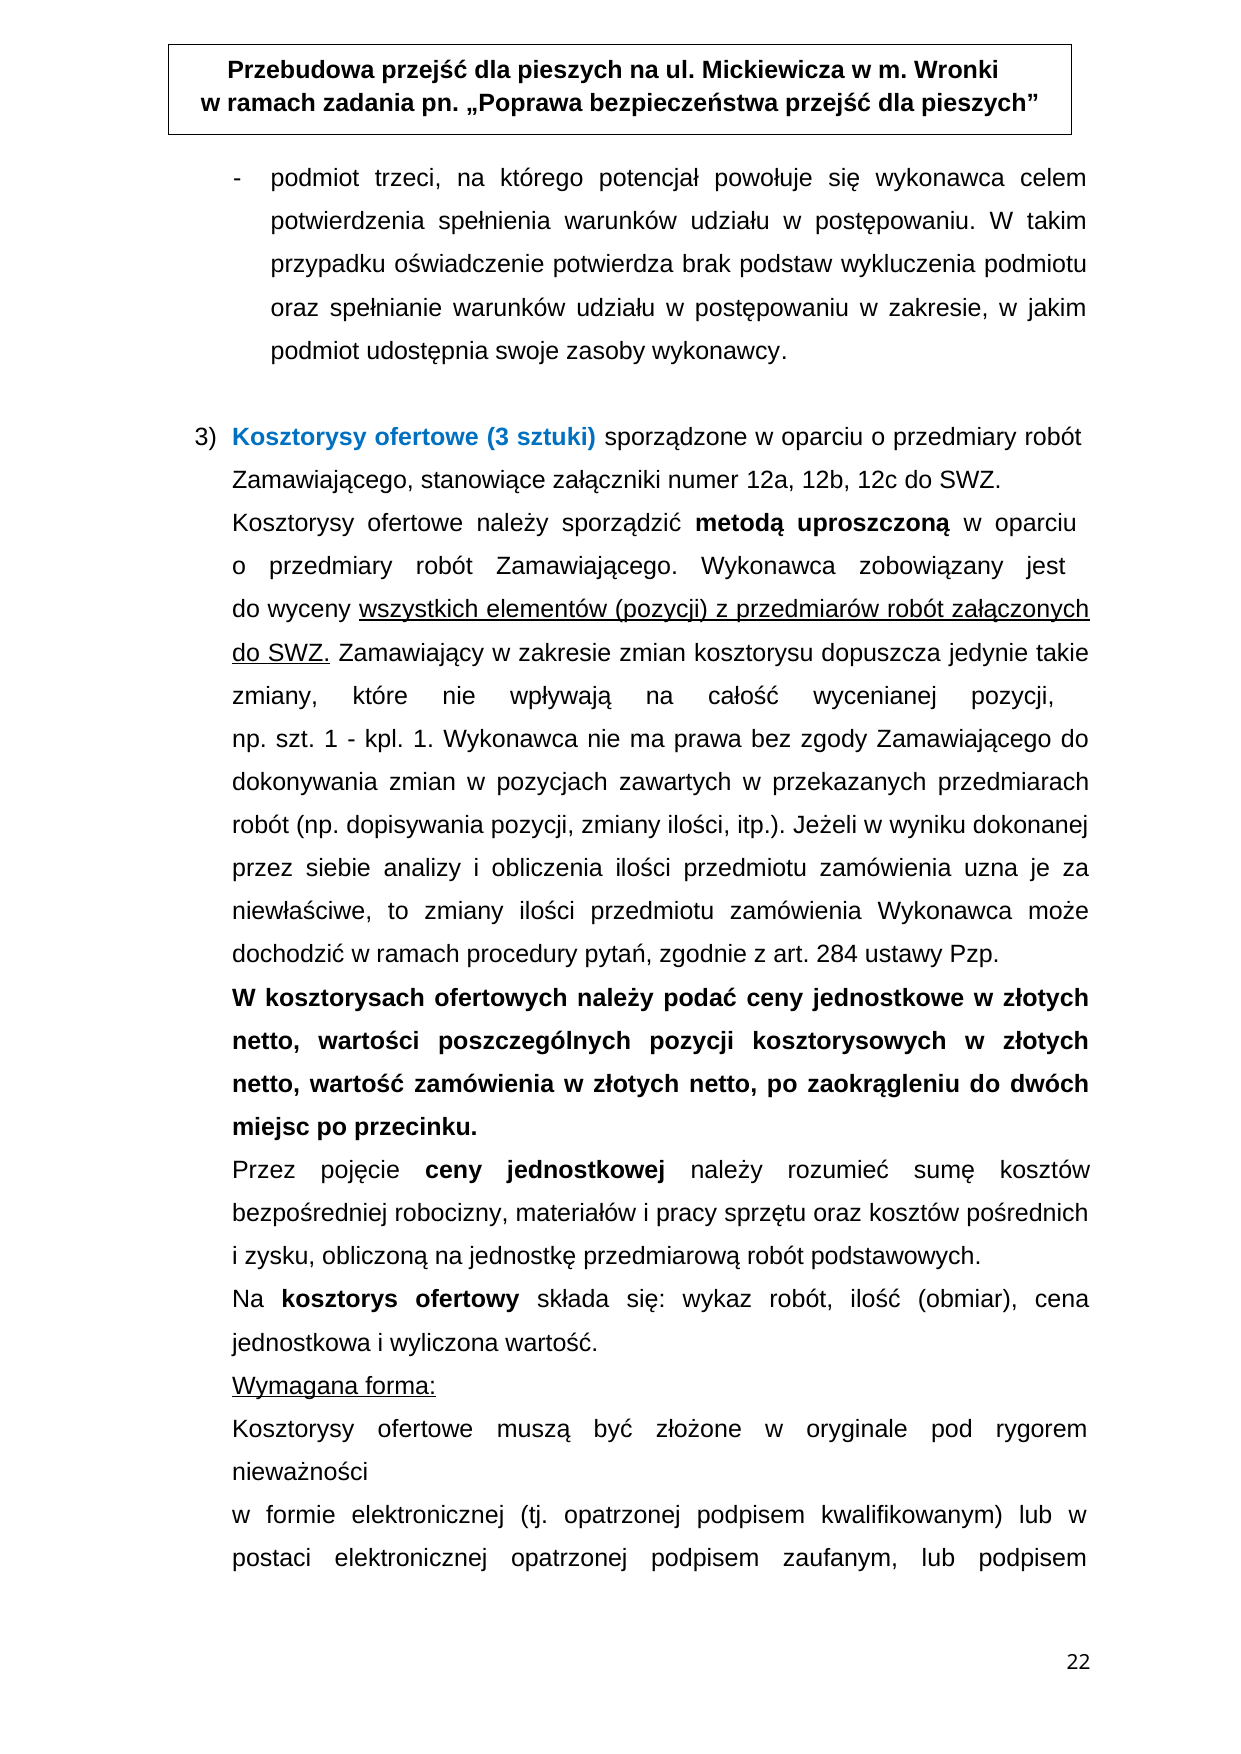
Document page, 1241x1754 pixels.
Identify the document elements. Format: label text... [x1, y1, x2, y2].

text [232, 1414, 1088, 1572]
list Kosztorysy ofertowe należy sporządzić metodą uproszczoną w oparciu o przedmiary robót Zamawiającego. Wykonawca zobowiązany jest do wyceny wszystkich elementów (pozycji) z przedmiarów robót załączonych do SWZ. Zamawiający w zakresie zmian kosztorysu dopuszcza jedynie takie zmiany, które nie wpływają na całość wycenianej pozycji, np. szt. 1 - kpl. 1. Wykonawca nie ma prawa bez zgody Zamawiającego do dokonywania zmian w pozycjach zawartych w przekazanych przedmiarach robót (np. dopisywania pozycji, zmiany ilości, itp.). Jeżeli w wyniku dokonanej przez siebie analizy i obliczenia ilości przedmiotu zamówienia uzna je za niewłaściwe, to zmiany ilości przedmiotu zamówienia Wykonawca może dochodzić w ramach procedury pytań, zgodnie z art. 284 ustawy Pzp. [232, 508, 1090, 968]
list Kosztorysy ofertowe (3 sztuki) sporządzone w oparciu o przedmiary robót Zamawiającego, stanowiące załączniki numer 12a, 12b, 12c do SWZ. [194, 422, 1090, 494]
list W kosztorysach ofertowych należy podać ceny jednostkowe w złotych netto, wartości poszczególnych pozycji kosztorysowych w złotych netto, wartość zamówienia w złotych netto, po zaokrągleniu do dwóch miejsc po przecinku. [232, 982, 1090, 1141]
list podmiot trzeci, na którego potencjał powołuje się wykonawca celem potwierdzenia spełnienia warunków udziału w postępowaniu. W takim przypadku oświadczenie potwierdza brak podstaw wykluczenia podmiotu oraz spełnianie warunków udziału w postępowaniu w zakresie, w jakim podmiot udostępnia swoje zasoby wykonawcy. [233, 163, 1088, 364]
list Na kosztorys ofertowy składa się: wykaz robót, ilość (obmiar), cena jednostkowa i wyliczona wartość. [232, 1284, 1090, 1356]
text Wymagana forma: [232, 1371, 1088, 1399]
list Przez pojęcie ceny jednostkowej należy rozumieć sumę kosztów bezpośredniej robocizny, materiałów i pracy sprzętu oraz kosztów pośrednich i zysku, obliczoną na jednostkę przedmiarową robót podstawowych. [232, 1155, 1090, 1270]
